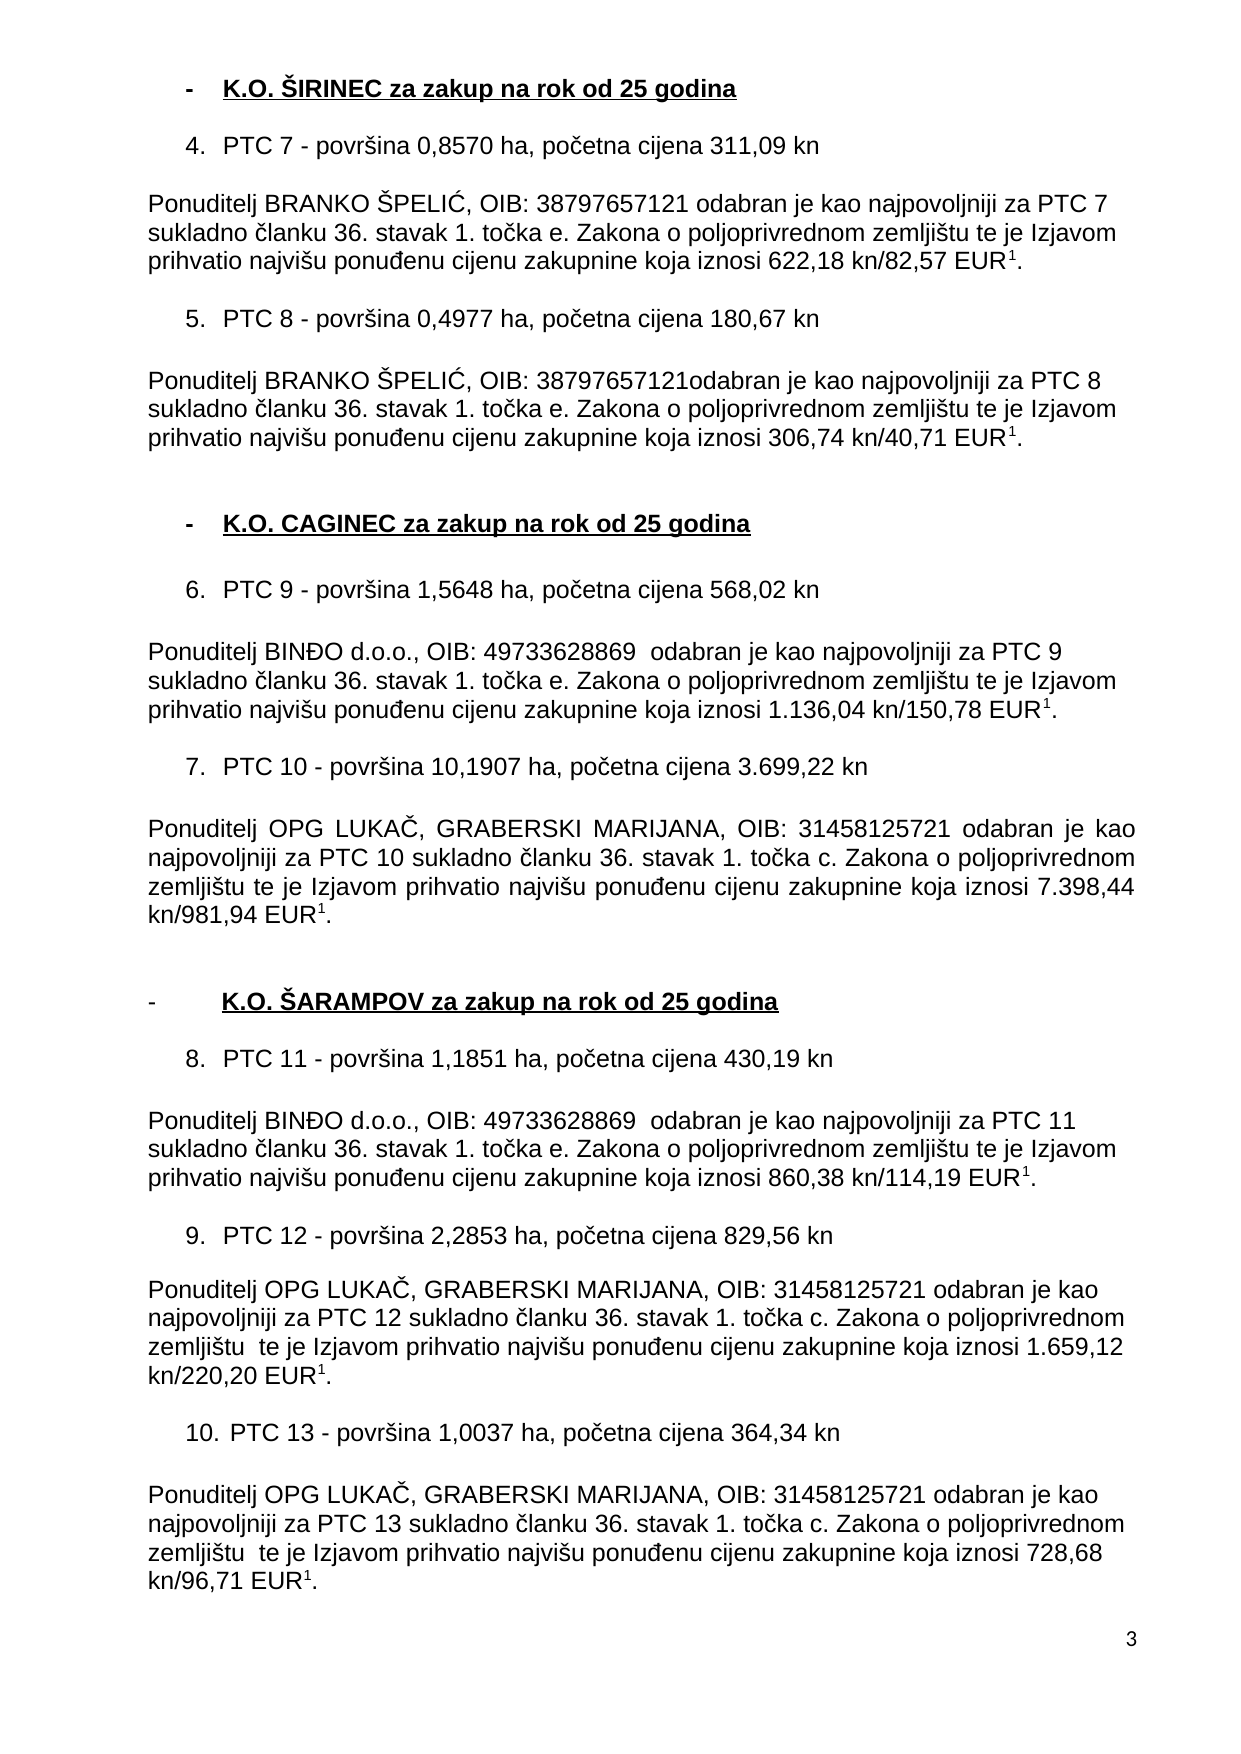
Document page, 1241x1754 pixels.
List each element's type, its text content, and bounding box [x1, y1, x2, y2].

list PTC 10 - površina 10,1907 ha, početna cijena 3.699,22 kn [185, 752, 1137, 781]
list PTC 8 - površina 0,4977 ha, početna cijena 180,67 kn [185, 304, 1137, 333]
list PTC 12 - površina 2,2853 ha, početna cijena 829,56 kn [185, 1221, 1137, 1249]
list PTC 7 - površina 0,8570 ha, početna cijena 311,09 kn [185, 131, 1137, 160]
text Ponuditelj OPG LUKAČ, GRABERSKI MARIJANA, OIB: 31458125721 odabran je kao najpovoljniji za PTC 12 sukladno članku 36. stavak 1. točka c. Zakona o poljoprivrednom zemljištu te je Izjavom prihvatio najvišu ponuđenu cijenu zakupnine koja iznosi 1.659,12 kn/220,20 EUR1. [148, 1274, 1137, 1389]
list PTC 13 - površina 1,0037 ha, početna cijena 364,34 kn [185, 1418, 1137, 1447]
list PTC 9 - površina 1,5648 ha, početna cijena 568,02 kn [185, 575, 1137, 604]
list PTC 11 - površina 1,1851 ha, početna cijena 430,19 kn [185, 1044, 1137, 1073]
list K.O. CAGINEC za zakup na rok od 25 godina [185, 509, 1137, 538]
text Ponuditelj OPG LUKAČ, GRABERSKI MARIJANA, OIB: 31458125721 odabran je kao najpovoljniji za PTC 13 sukladno članku 36. stavak 1. točka c. Zakona o poljoprivrednom zemljištu te je Izjavom prihvatio najvišu ponuđenu cijenu zakupnine koja iznosi 728,68 kn/96,71 EUR1. [148, 1480, 1137, 1595]
list K.O. ŠIRINEC za zakup na rok od 25 godina [185, 74, 1137, 103]
text Ponuditelj OPG LUKAČ, GRABERSKI MARIJANA, OIB: 31458125721 odabran je kao najpovoljniji za PTC 10 sukladno članku 36. stavak 1. točka c. Zakona o poljoprivrednom zemljištu te je Izjavom prihvatio najvišu ponuđenu cijenu zakupnine koja iznosi 7.398,44 kn/981,94 EUR1. [148, 814, 1137, 929]
text Ponuditelj BRANKO ŠPELIĆ, OIB: 38797657121odabran je kao najpovoljniji za PTC 8 sukladno članku 36. stavak 1. točka e. Zakona o poljoprivrednom zemljištu te je Izjavom prihvatio najvišu ponuđenu cijenu zakupnine koja iznosi 306,74 kn/40,71 EUR1. [148, 366, 1137, 452]
text Ponuditelj BINĐO d.o.o., OIB: 49733628869 odabran je kao najpovoljniji za PTC 11 sukladno članku 36. stavak 1. točka e. Zakona o poljoprivrednom zemljištu te je Izjavom prihvatio najvišu ponuđenu cijenu zakupnine koja iznosi 860,38 kn/114,19 EUR1. [148, 1106, 1137, 1192]
text - K.O. ŠARAMPOV za zakup na rok od 25 godina [148, 986, 1137, 1015]
text Ponuditelj BRANKO ŠPELIĆ, OIB: 38797657121 odabran je kao najpovoljniji za PTC 7 sukladno članku 36. stavak 1. točka e. Zakona o poljoprivrednom zemljištu te je Izjavom prihvatio najvišu ponuđenu cijenu zakupnine koja iznosi 622,18 kn/82,57 EUR1. [148, 189, 1137, 275]
text Ponuditelj BINĐO d.o.o., OIB: 49733628869 odabran je kao najpovoljniji za PTC 9 sukladno članku 36. stavak 1. točka e. Zakona o poljoprivrednom zemljištu te je Izjavom prihvatio najvišu ponuđenu cijenu zakupnine koja iznosi 1.136,04 kn/150,78 EUR1. [148, 637, 1137, 723]
